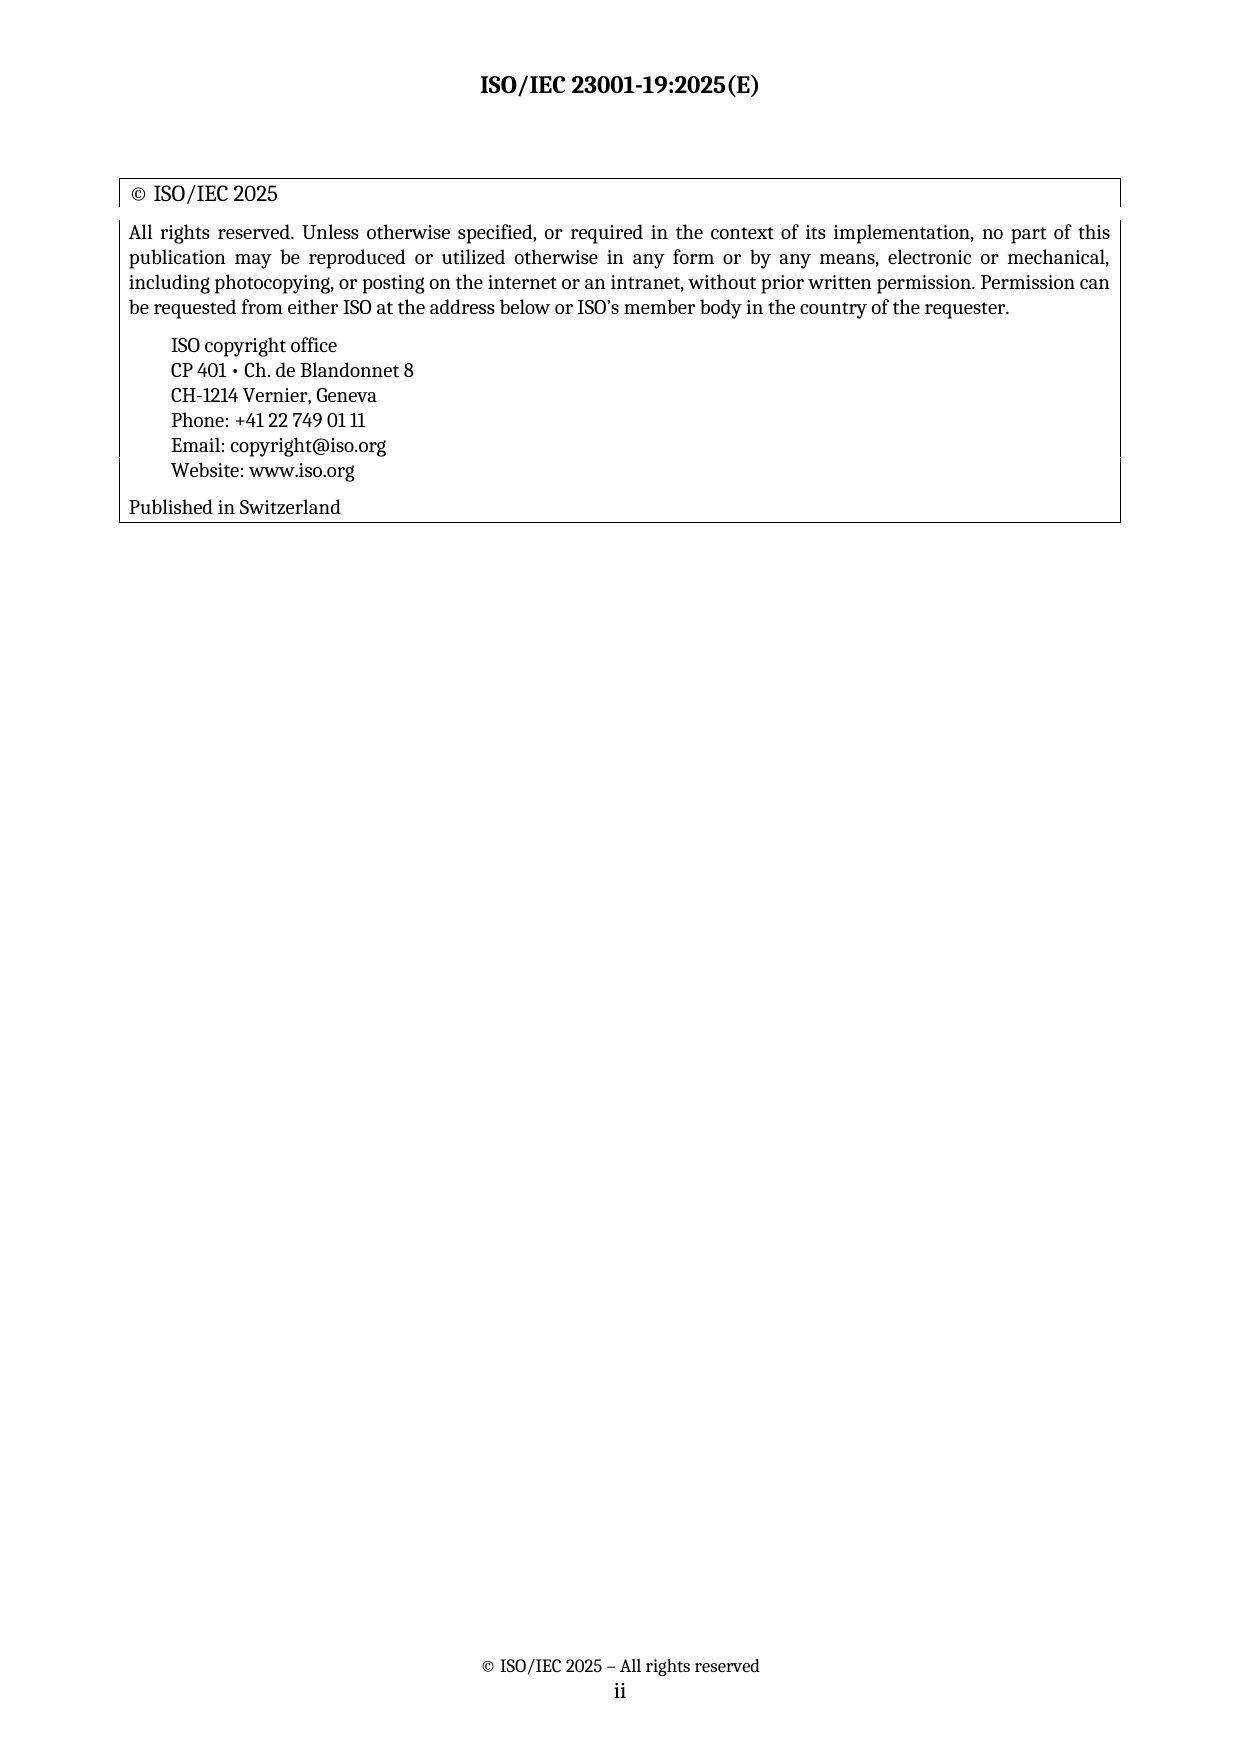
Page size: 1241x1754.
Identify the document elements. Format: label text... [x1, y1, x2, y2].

text CH-1214 Vernier, Geneva [120, 382, 1120, 407]
text CP 401 • Ch. de Blandonnet 8 [120, 357, 1120, 382]
text © ISO/IEC 2025 [120, 179, 1120, 207]
text ISO copyright office [120, 332, 1120, 357]
text Published in Switzerland [120, 495, 1120, 522]
text Email: copyright@iso.org [120, 432, 1120, 457]
text All rights reserved. Unless otherwise specified, or required in the context of its implementation, no part of this publication may be reproduced or utilized otherwise in any form or by any means, electronic or mechanical, including photocopying, or posting on the internet or an intranet, without prior written permission. Permission can be requested from either ISO at the address below or ISO’s member body in the country of the requester. [120, 220, 1120, 320]
text Phone: +41 22 749 01 11 [120, 407, 1120, 432]
text Website: www.iso.org [120, 457, 1120, 482]
